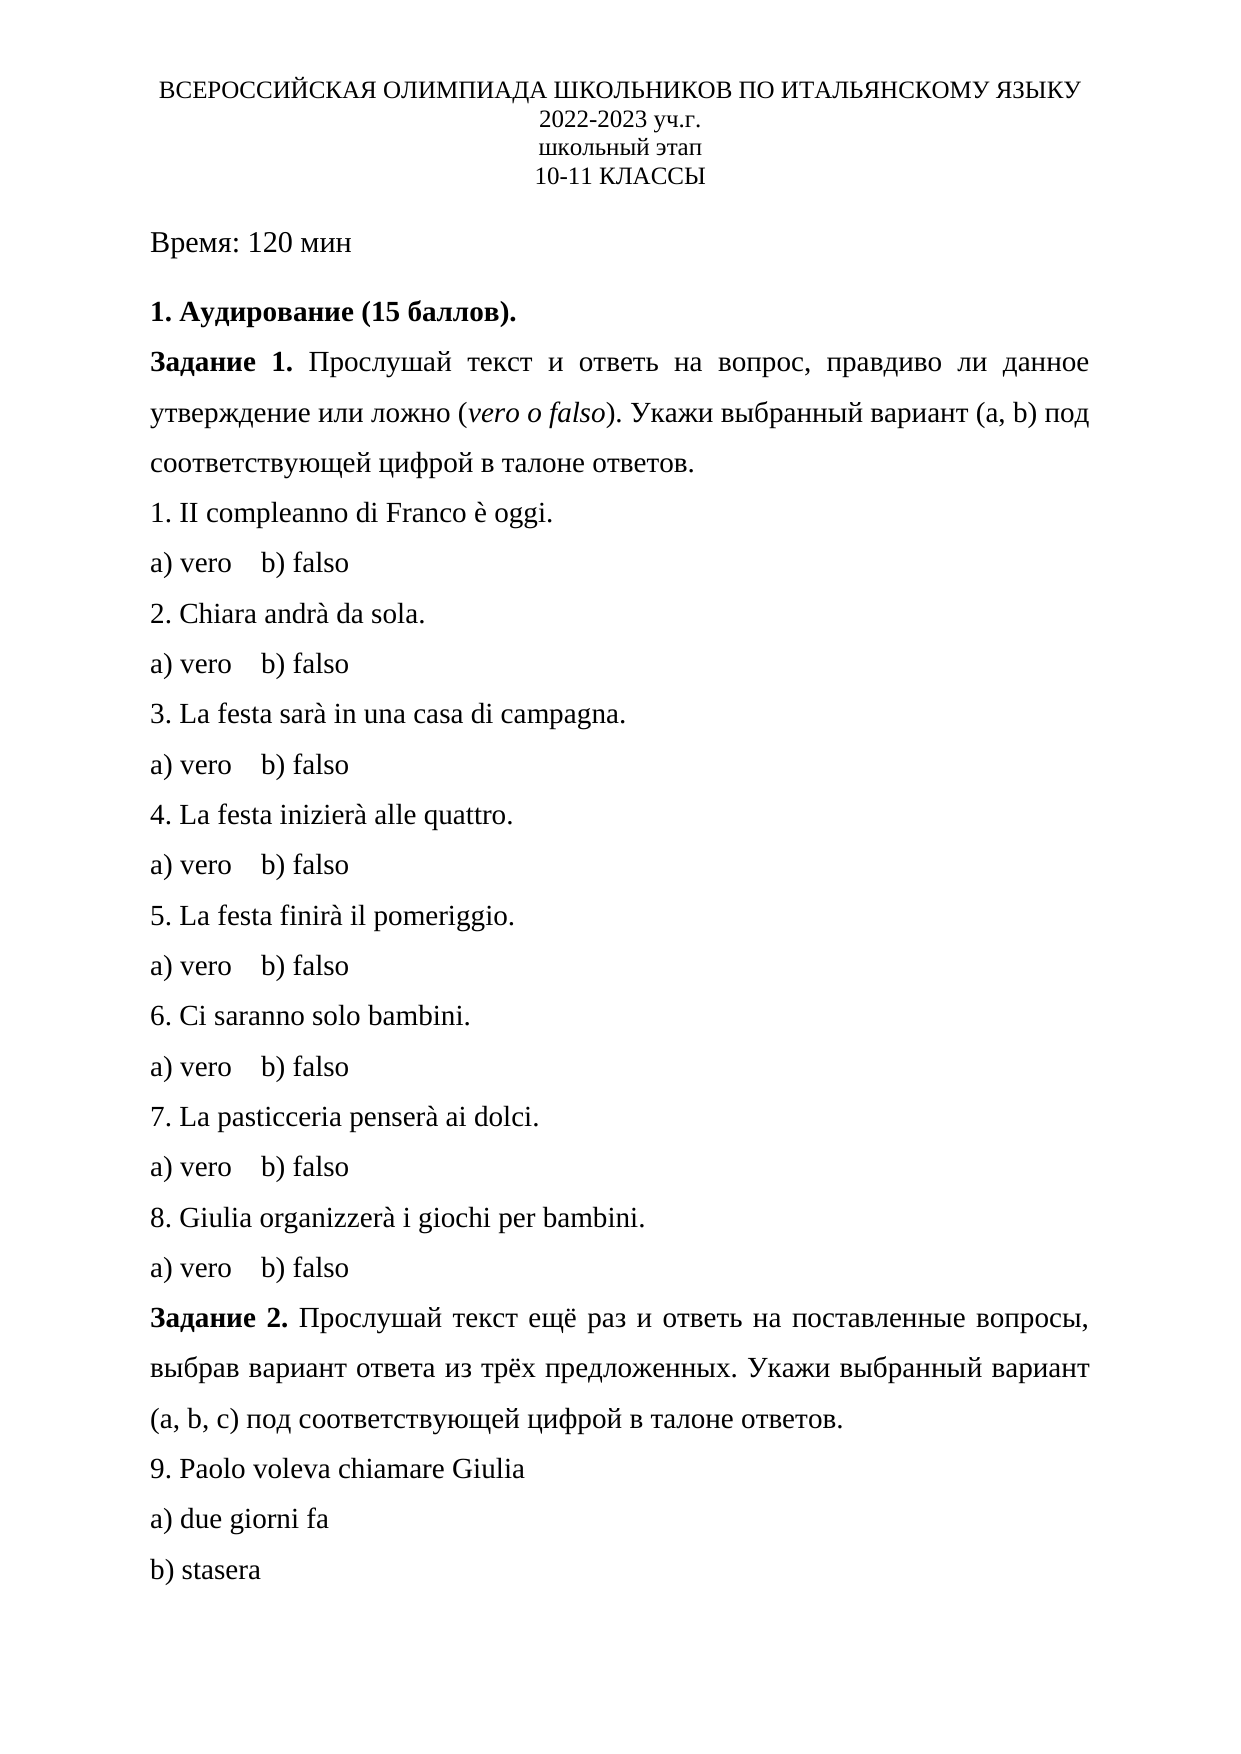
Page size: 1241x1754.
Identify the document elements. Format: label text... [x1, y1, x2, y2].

text 1. Аудирование (15 баллов). [150, 294, 1090, 328]
text 7. La pasticceria penserà ai dolci. [150, 1099, 1090, 1133]
text a) vero b) falso [150, 1049, 1090, 1082]
text a) vero b) falso [150, 747, 1090, 780]
text a) vero b) falso [150, 847, 1090, 881]
text 9. Paolo voleva chiamare Giulia [150, 1451, 1090, 1485]
text 6. Ci saranno solo bambini. [150, 998, 1090, 1032]
text a) due giorni fa [150, 1502, 1090, 1535]
text a) vero b) falso [150, 1149, 1090, 1183]
text a) vero b) falso [150, 948, 1090, 982]
text a) vero b) falso [150, 1250, 1090, 1283]
text 2. Chiara andrà da sola. [150, 596, 1090, 629]
text 4. La festa inizierà alle quattro. [150, 797, 1090, 831]
text a) vero b) falso [150, 546, 1090, 579]
text b) stasera [150, 1552, 1090, 1585]
text 8. Giulia organizzerà i giochi per bambini. [150, 1200, 1090, 1233]
text Время: 120 мин [150, 225, 1090, 259]
text 5. La festa finirà il pomeriggio. [150, 898, 1090, 931]
text 1. II compleanno di Franco è oggi. [150, 495, 1090, 529]
text Задание 2. Прослушай текст ещё раз и ответь на поставленные вопросы, выбрав вариант ответа из трёх предложенных. Укажи выбранный вариант (a, b, c) под соответствующей цифрой в талоне ответов. [150, 1300, 1090, 1434]
text Задание 1. Прослушай текст и ответь на вопрос, правдиво ли данное утверждение или ложно (vero o falso). Укажи выбранный вариант (a, b) под соответствующей цифрой в талоне ответов. [150, 344, 1090, 478]
text a) vero b) falso [150, 646, 1090, 680]
text 3. La festa sarà in una casa di campagna. [150, 697, 1090, 730]
